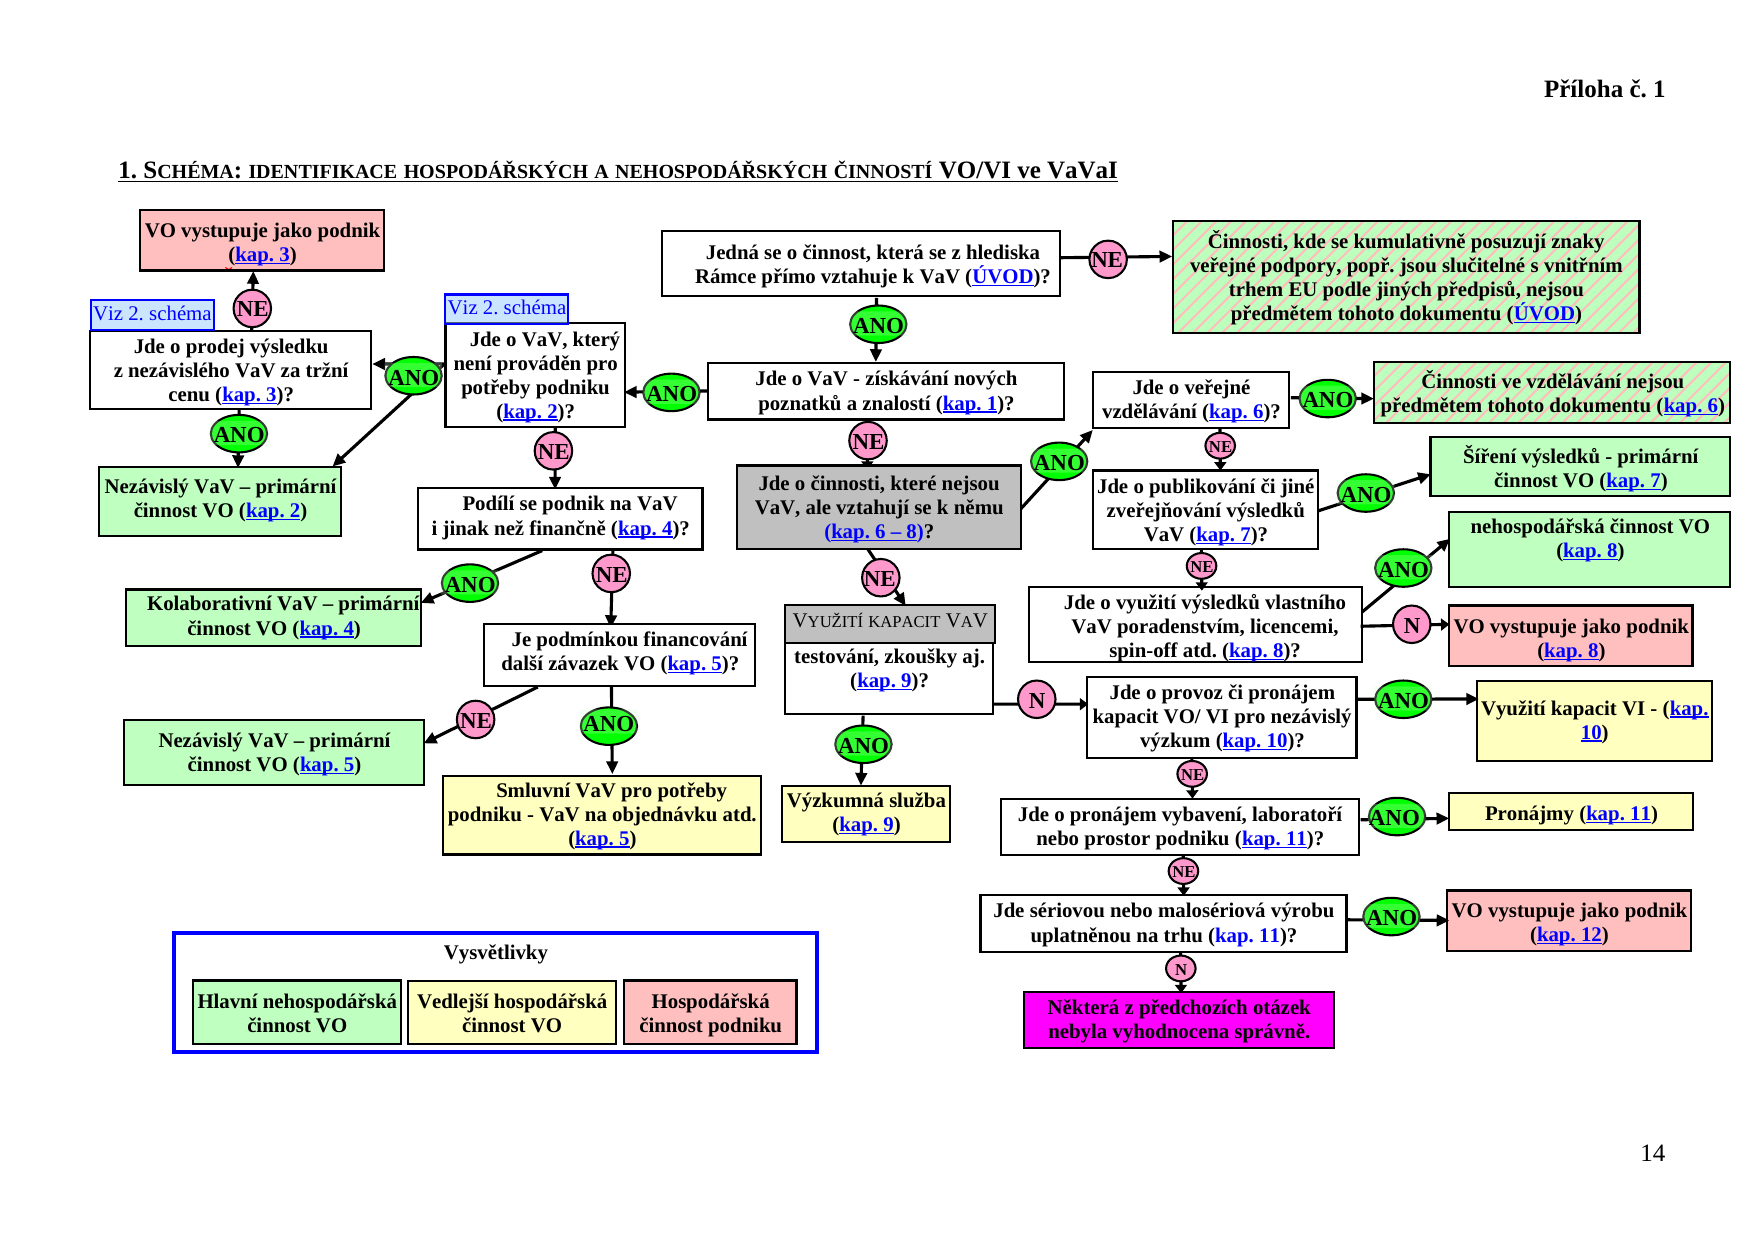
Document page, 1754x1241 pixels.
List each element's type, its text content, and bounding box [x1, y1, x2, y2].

subtitle 1. Schéma: identifikace hospodářských a nehospodářských činností VO/VI ve VaVaI [118, 156, 1665, 184]
